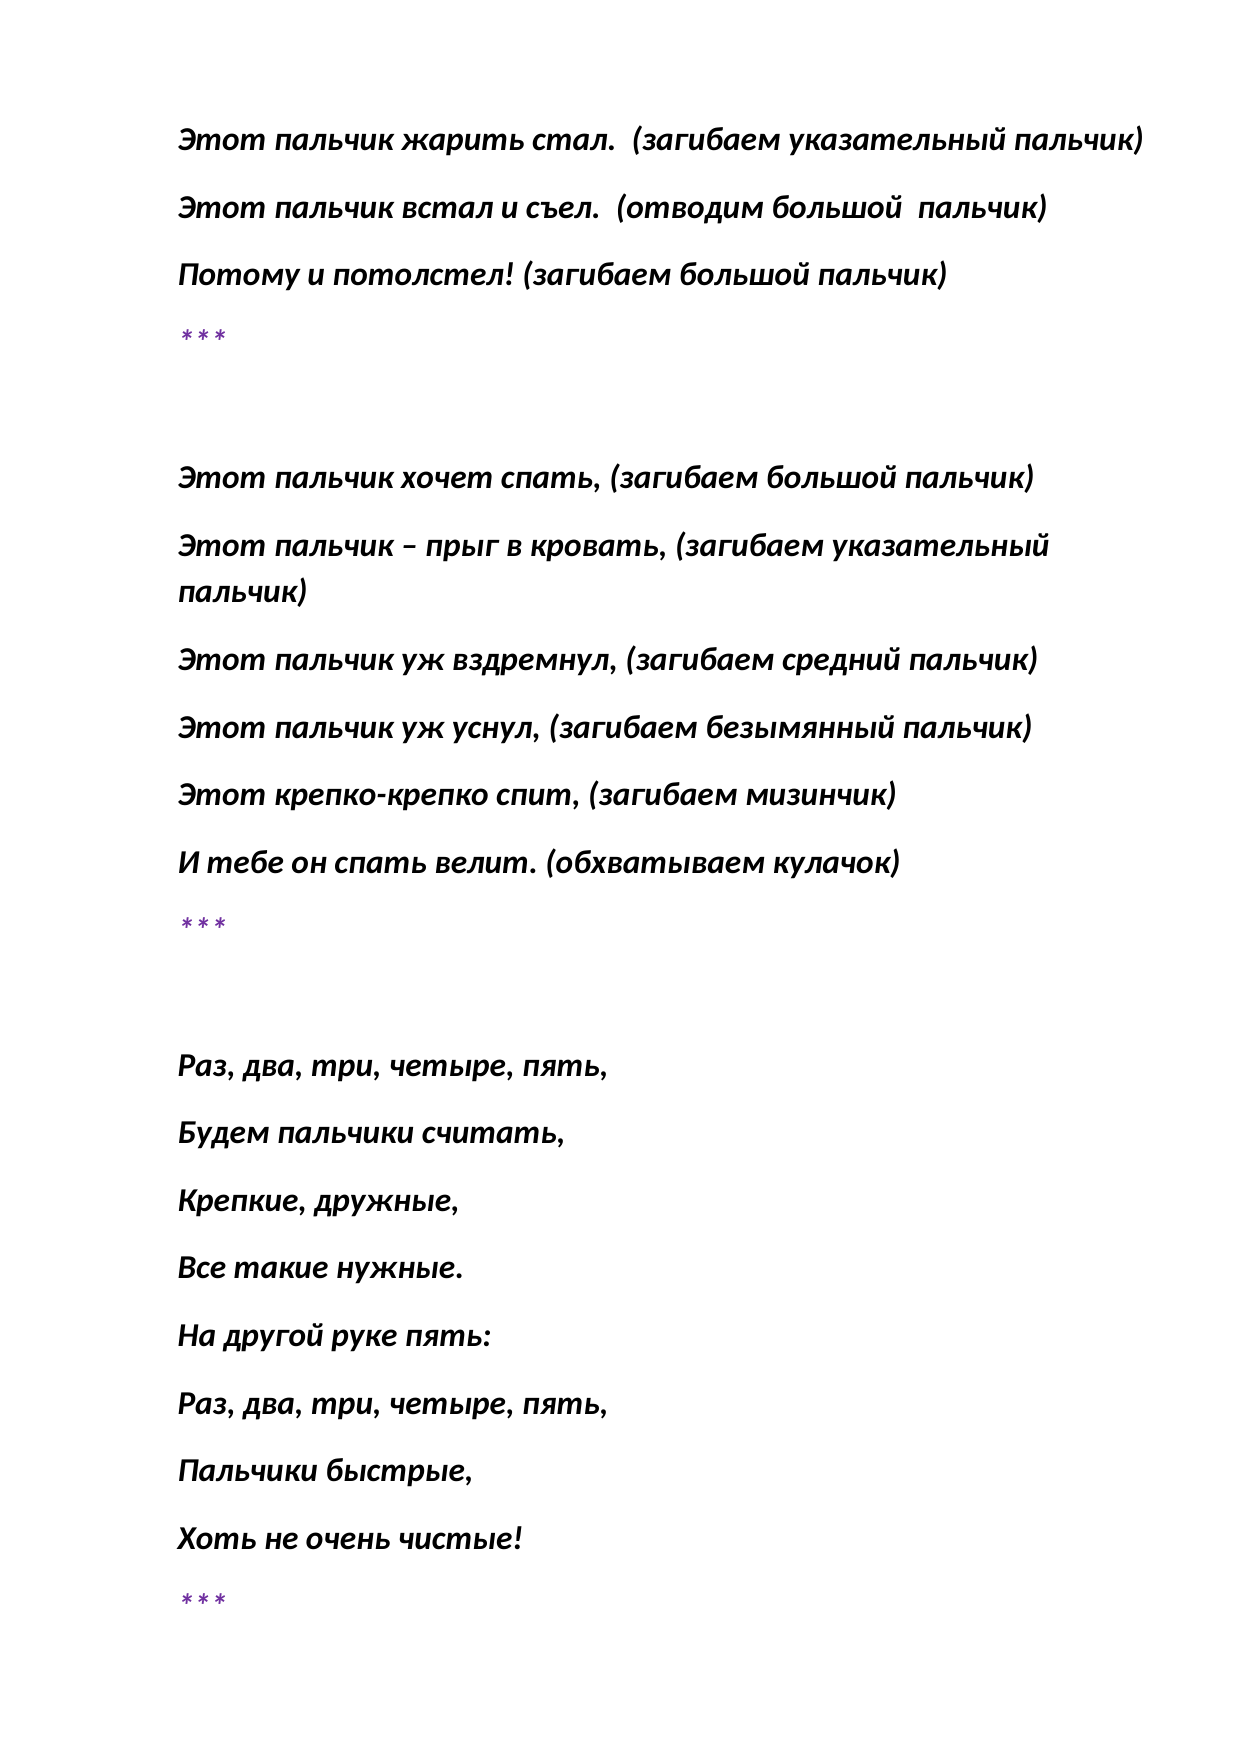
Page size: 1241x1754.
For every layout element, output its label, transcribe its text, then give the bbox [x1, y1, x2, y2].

text Этот пальчик уж вздремнул, (загибаем средний пальчик) [177, 638, 1152, 679]
text Потому и потолстел! (загибаем большой пальчик) [177, 253, 1152, 294]
text Этот пальчик жарить стал. (загибаем указательный пальчик) [177, 118, 1152, 159]
text На другой руке пять: [177, 1314, 1152, 1355]
text Раз, два, три, четыре, пять, [177, 1382, 1152, 1422]
text Крепкие, дружные, [177, 1179, 1152, 1220]
text Все такие нужные. [177, 1247, 1152, 1287]
text Этот крепко-крепко спит, (загибаем мизинчик) [177, 773, 1152, 814]
text Будем пальчики считать, [177, 1111, 1152, 1152]
text Этот пальчик встал и съел. (отводим большой пальчик) [177, 186, 1152, 226]
text Пальчики быстрые, [177, 1449, 1152, 1490]
text Хоть не очень чистые! [177, 1517, 1152, 1558]
text Этот пальчик уж уснул, (загибаем безымянный пальчик) [177, 706, 1152, 746]
text Этот пальчик – прыг в кровать, (загибаем указательный пальчик) [177, 524, 1152, 611]
text *** [177, 321, 1152, 362]
text И тебе он спать велит. (обхватываем кулачок) [177, 841, 1152, 882]
text *** [177, 908, 1152, 949]
text *** [177, 1584, 1152, 1625]
text Этот пальчик хочет спать, (загибаем большой пальчик) [177, 456, 1152, 497]
text Раз, два, три, четыре, пять, [177, 1044, 1152, 1084]
